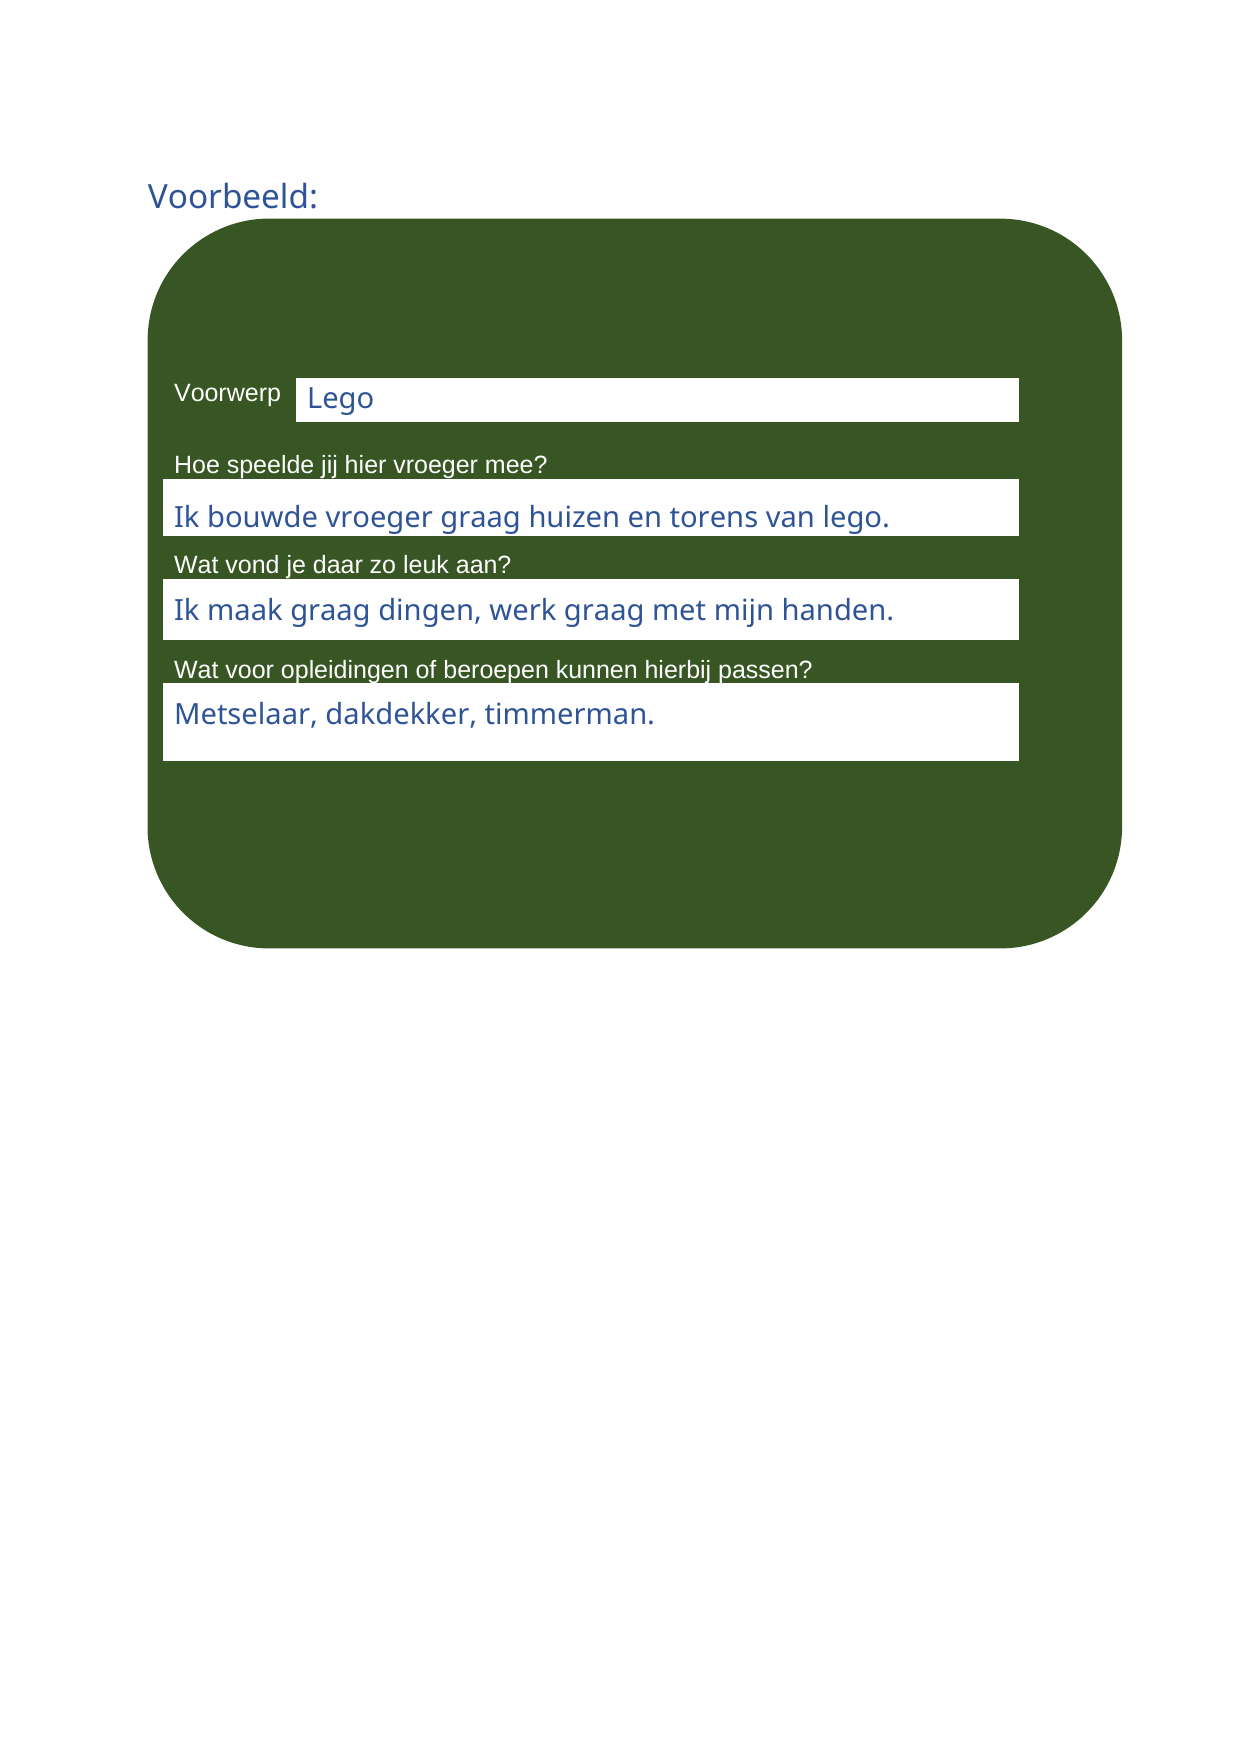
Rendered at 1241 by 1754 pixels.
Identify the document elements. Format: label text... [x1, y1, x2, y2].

subtitle Voorbeeld: [148, 173, 1093, 218]
